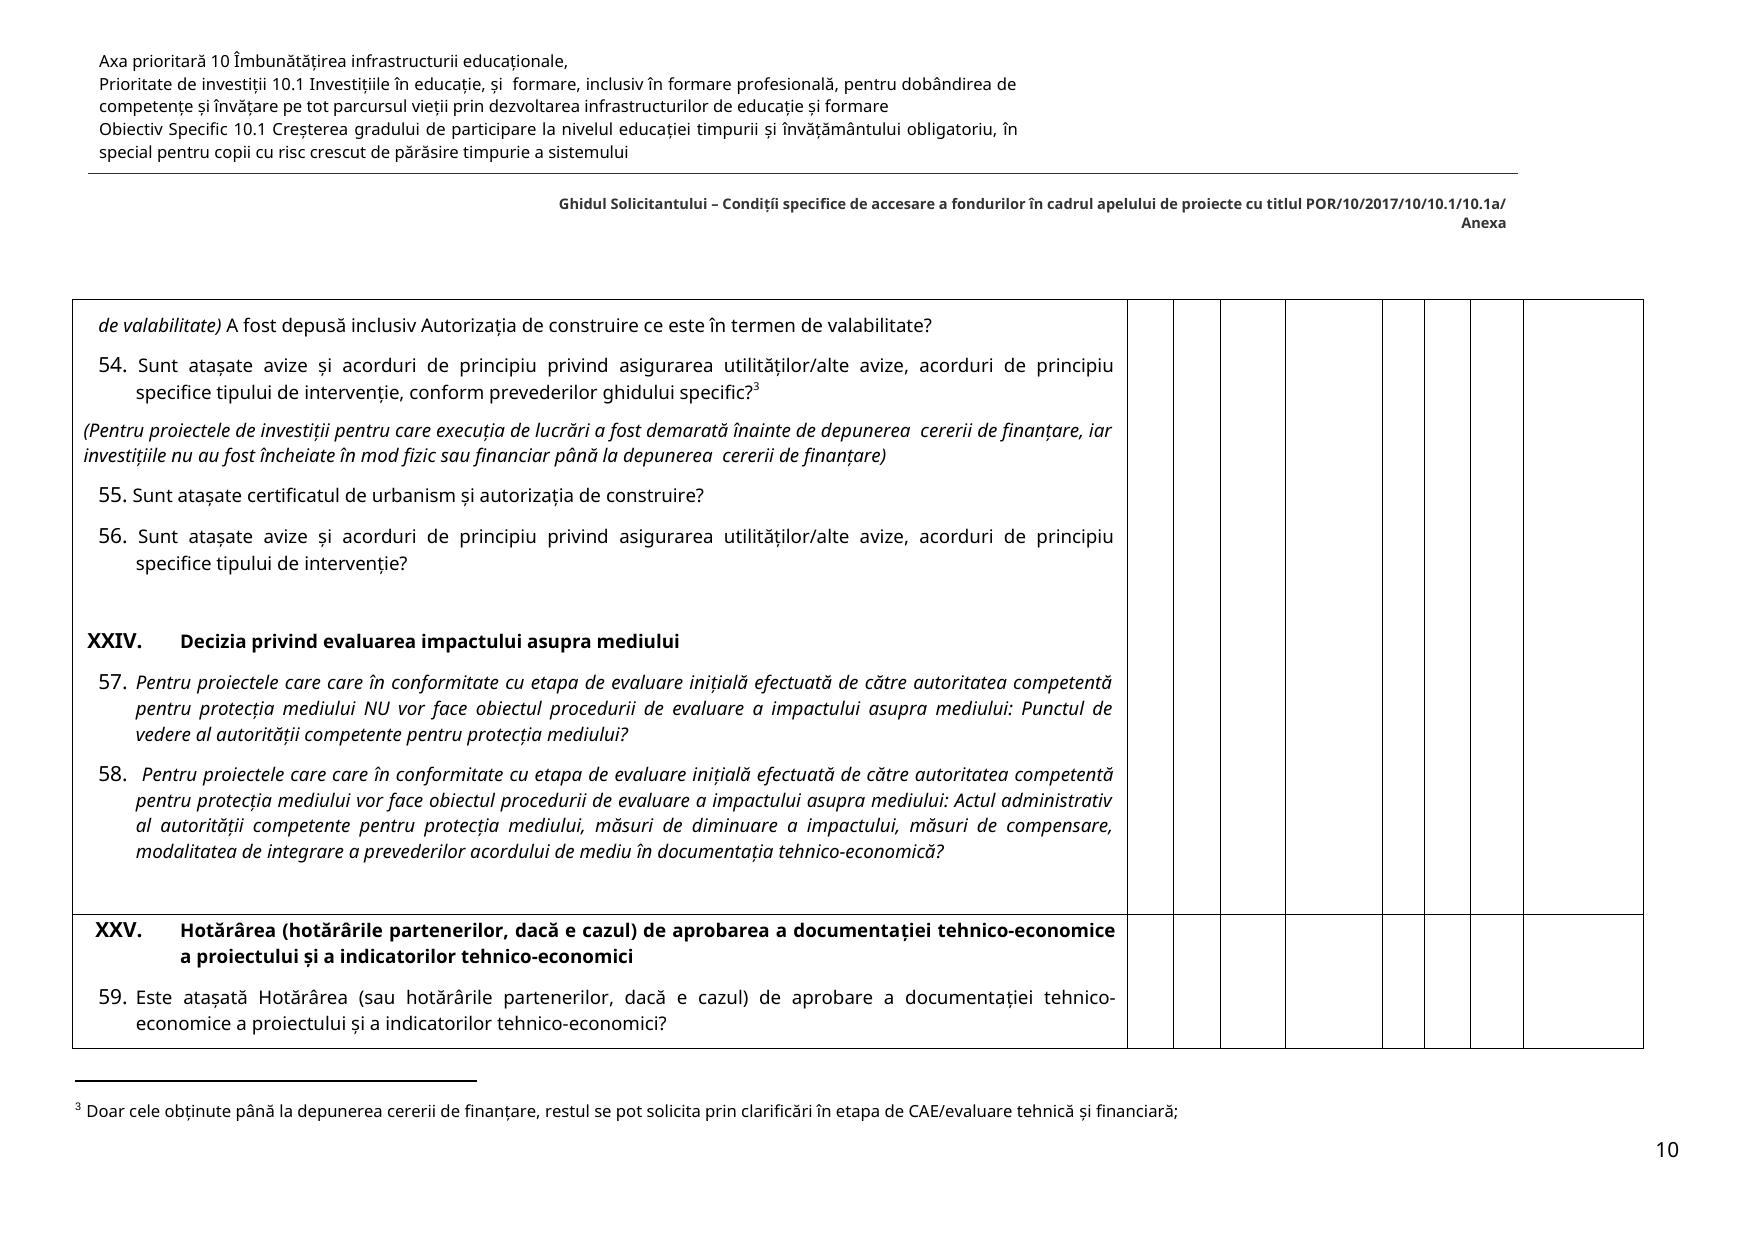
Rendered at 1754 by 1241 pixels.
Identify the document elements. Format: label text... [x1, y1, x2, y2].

table_cell [1425, 300, 1470, 626]
table_cell [1174, 300, 1220, 626]
table_cell Decizia privind evaluarea impactului asupra mediului Pentru proiectele care care în conformitate cu etapa de evaluare iniţială efectuată de către autoritatea competentă pentru protecţia mediului NU vor face obiectul procedurii de evaluare a impactului asupra mediului: Punctul de vedere al autorităţii competente pentru protecţia mediului? Pentru proiectele care care în conformitate cu etapa de evaluare iniţială efectuată de către autoritatea competentă pentru protecţia mediului vor face obiectul procedurii de evaluare a impactului asupra mediului: Actul administrativ al autorităţii competente pentru protecţia mediului, măsuri de diminuare a impactului, măsuri de compensare, modalitatea de integrare a prevederilor acordului de mediu în documentaţia tehnico-economică? [73, 626, 1127, 914]
table_cell [1128, 300, 1173, 626]
table_cell [1221, 915, 1285, 1048]
table_cell [1221, 626, 1285, 914]
table_cell [1471, 626, 1523, 914]
table_cell [1425, 915, 1470, 1048]
table_cell [1383, 915, 1424, 1048]
table_cell [1286, 300, 1382, 626]
table_cell [1128, 915, 1173, 1048]
table_cell [1425, 626, 1470, 914]
table_cell [1286, 626, 1382, 914]
table_cell [1471, 300, 1523, 626]
table_cell [1471, 915, 1523, 1048]
table_cell [1383, 300, 1424, 626]
table_cell [1524, 915, 1643, 1048]
table_cell [1221, 300, 1285, 626]
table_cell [73, 300, 1127, 626]
table_cell [1286, 915, 1382, 1048]
table_cell [1383, 626, 1424, 914]
table_cell [1174, 626, 1220, 914]
table_cell [1128, 626, 1173, 914]
table_cell [1524, 300, 1643, 626]
table_cell [1174, 915, 1220, 1048]
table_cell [73, 915, 1127, 1048]
table_cell [1524, 626, 1643, 914]
